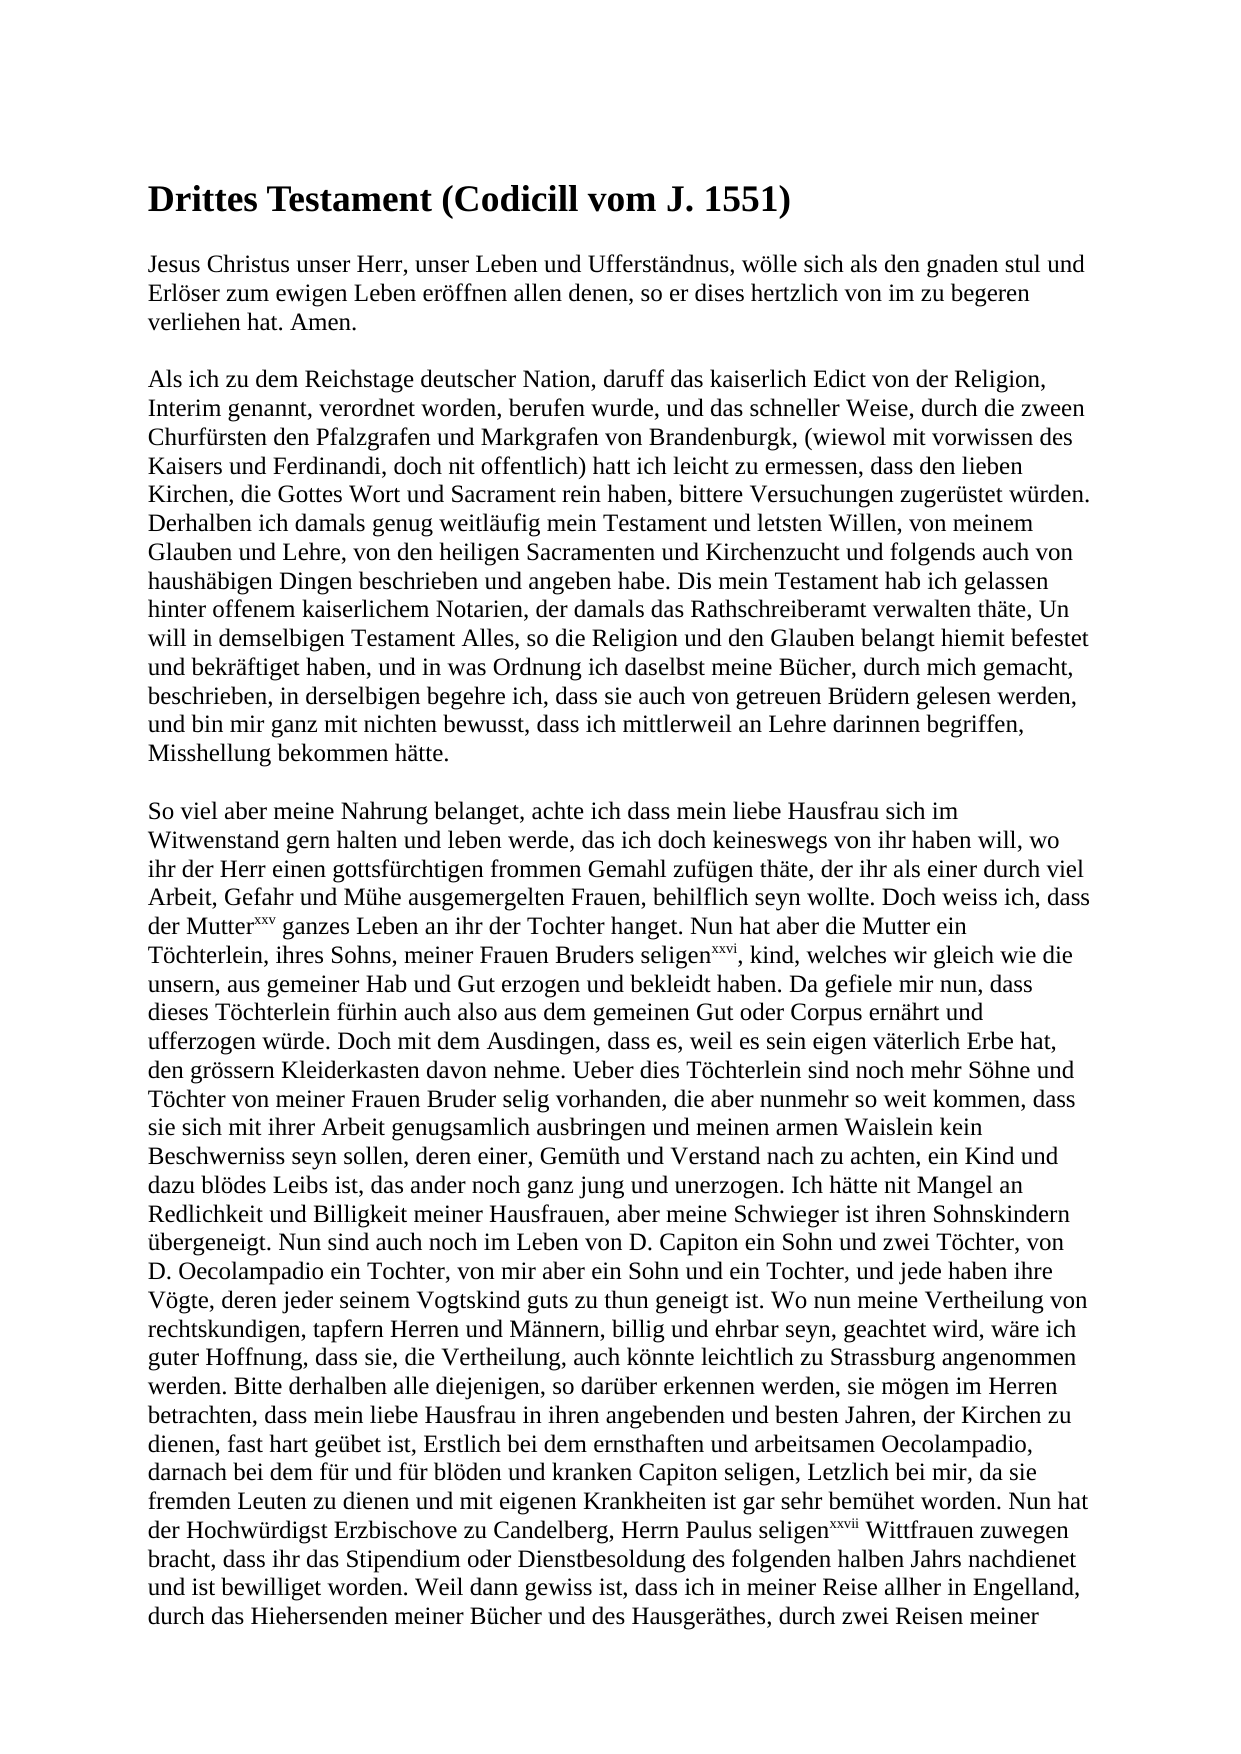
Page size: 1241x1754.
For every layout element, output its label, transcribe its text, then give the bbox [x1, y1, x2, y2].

subtitle Drittes Testament (Codicill vom J. 1551) [148, 177, 1093, 220]
text Jesus Christus unser Herr, unser Leben und Ufferständnus, wölle sich als den gnaden stul und Erlöser zum ewigen Leben eröffnen allen denen, so er dises hertzlich von im zu begeren verliehen hat. Amen. [148, 249, 1093, 335]
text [148, 796, 1093, 1630]
text Als ich zu dem Reichstage deutscher Nation, daruff das kaiserlich Edict von der Religion, Interim genannt, verordnet worden, berufen wurde, und das schneller Weise, durch die zween Churfürsten den Pfalzgrafen und Markgrafen von Brandenburgk, (wiewol mit vorwissen des Kaisers und Ferdinandi, doch nit offentlich) hatt ich leicht zu ermessen, dass den lieben Kirchen, die Gottes Wort und Sacrament rein haben, bittere Versuchungen zugerüstet würden. Derhalben ich damals genug weitläufig mein Testament und letsten Willen, von meinem Glauben und Lehre, von den heiligen Sacramenten und Kirchenzucht und folgends auch von haushäbigen Dingen beschrieben und angeben habe. Dis mein Testament hab ich gelassen hinter offenem kaiserlichem Notarien, der damals das Rathschreiberamt verwalten thäte, Un will in demselbigen Testament Alles, so die Religion und den Glauben belangt hiemit befestet und bekräftiget haben, und in was Ordnung ich daselbst meine Bücher, durch mich gemacht, beschrieben, in derselbigen begehre ich, dass sie auch von getreuen Brüdern gelesen werden, und bin mir ganz mit nichten bewusst, dass ich mittlerweil an Lehre darinnen begriffen, Misshellung bekommen hätte. [148, 364, 1093, 767]
